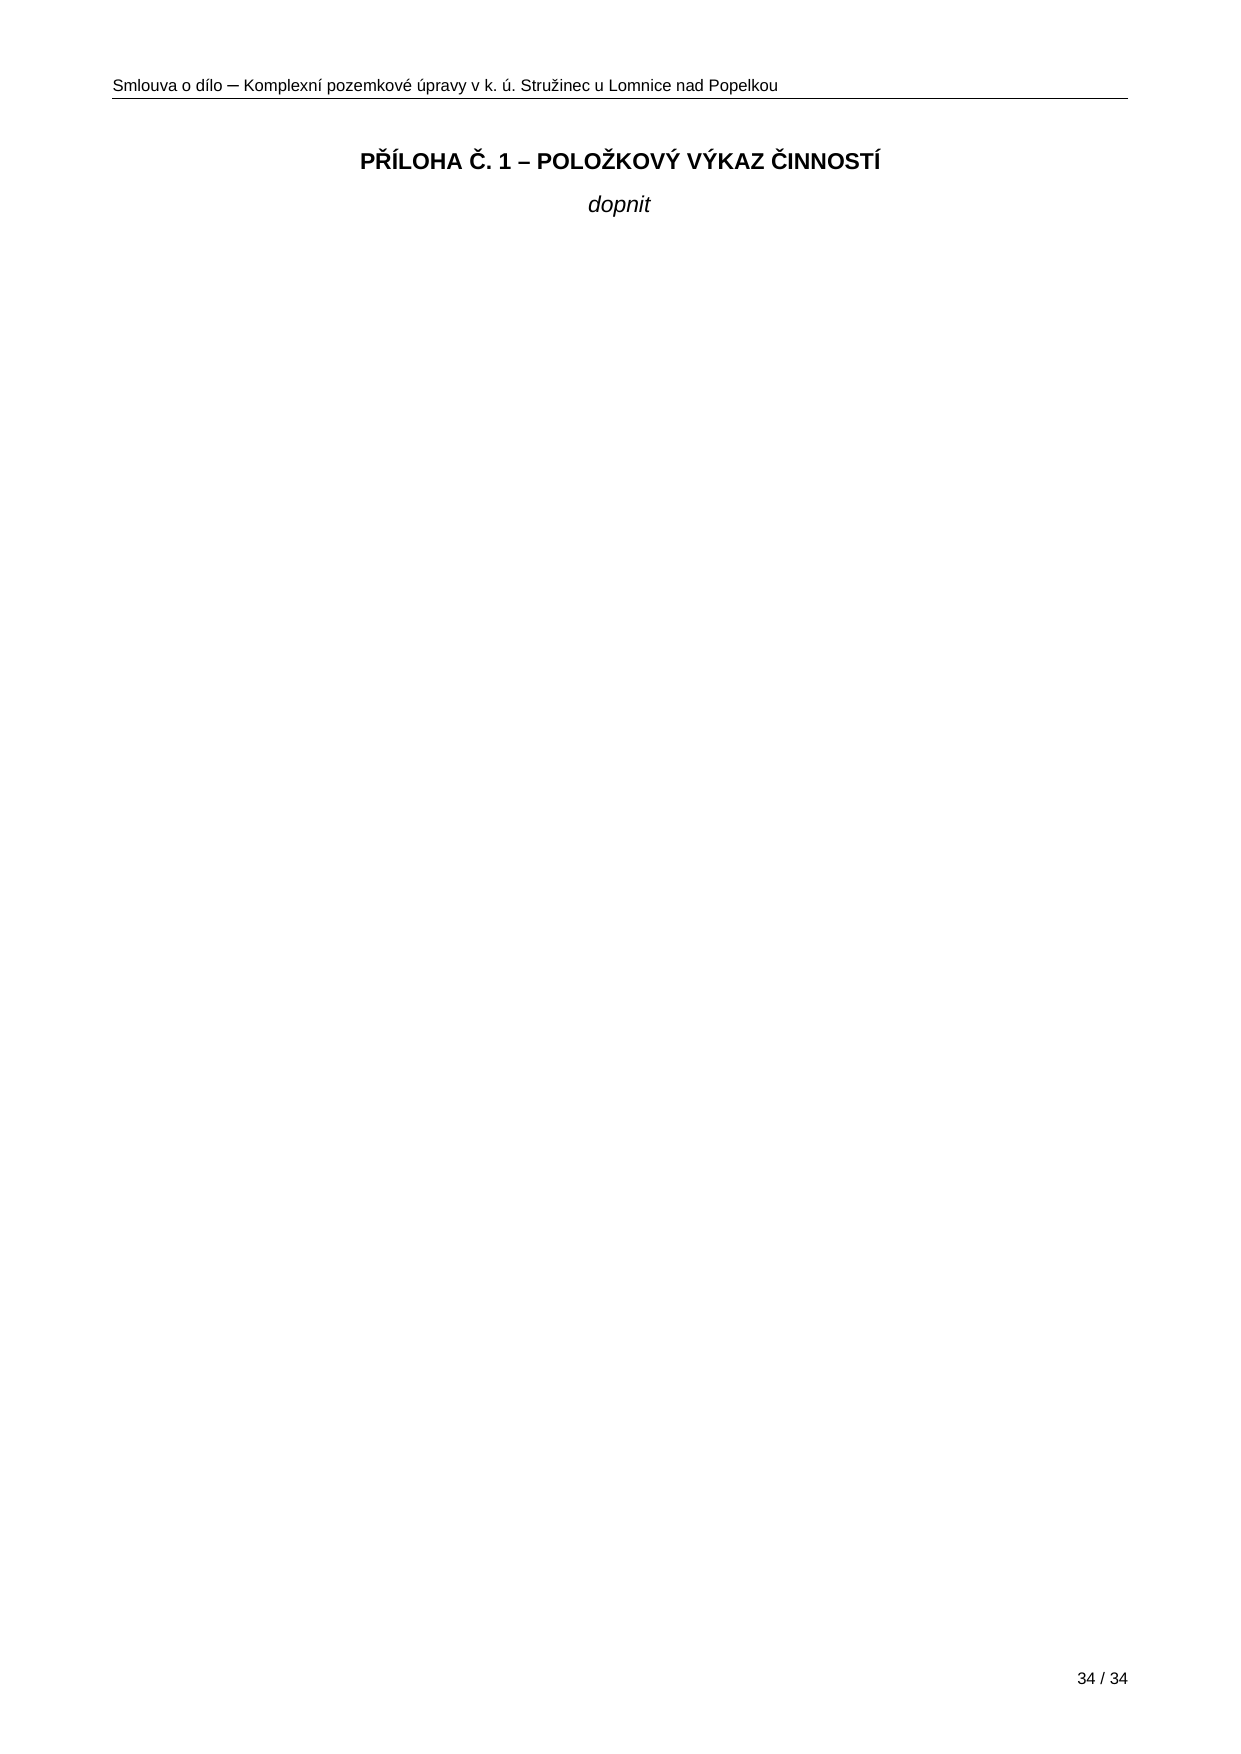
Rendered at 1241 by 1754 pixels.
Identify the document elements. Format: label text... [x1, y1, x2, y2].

text Příloha č. 1 – Položkový výkaz Činností [112, 148, 1128, 174]
text dopnit [112, 191, 1128, 217]
